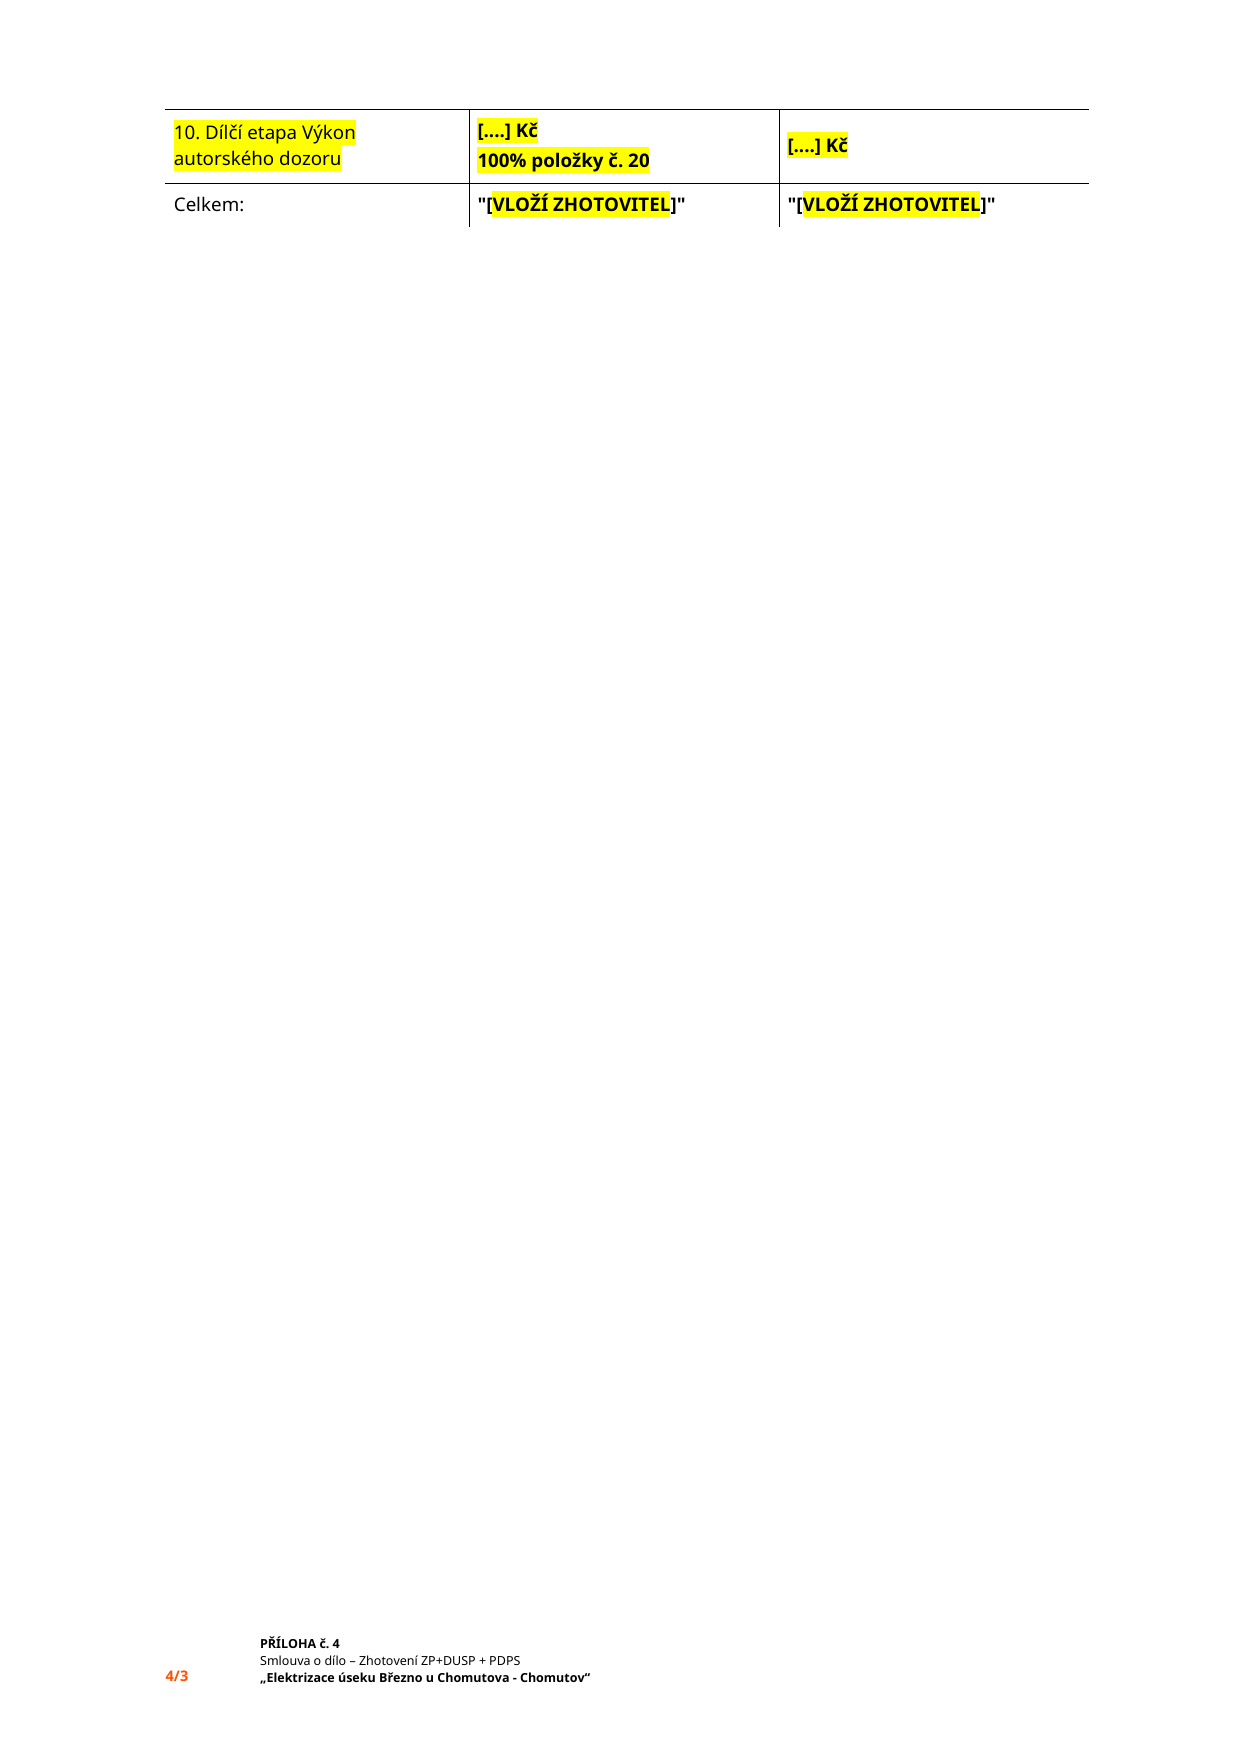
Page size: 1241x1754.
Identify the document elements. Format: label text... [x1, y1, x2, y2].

table_cell 10. Dílčí etapa Výkon autorského dozoru [165, 110, 469, 183]
table_cell [....] Kč 100% položky č. 20 [470, 110, 779, 183]
table_cell "[VLOŽÍ ZHOTOVITEL]" [780, 184, 1089, 227]
table_cell [....] Kč [780, 110, 1089, 183]
table_cell Celkem: [165, 184, 469, 227]
table_cell "[VLOŽÍ ZHOTOVITEL]" [470, 184, 779, 227]
